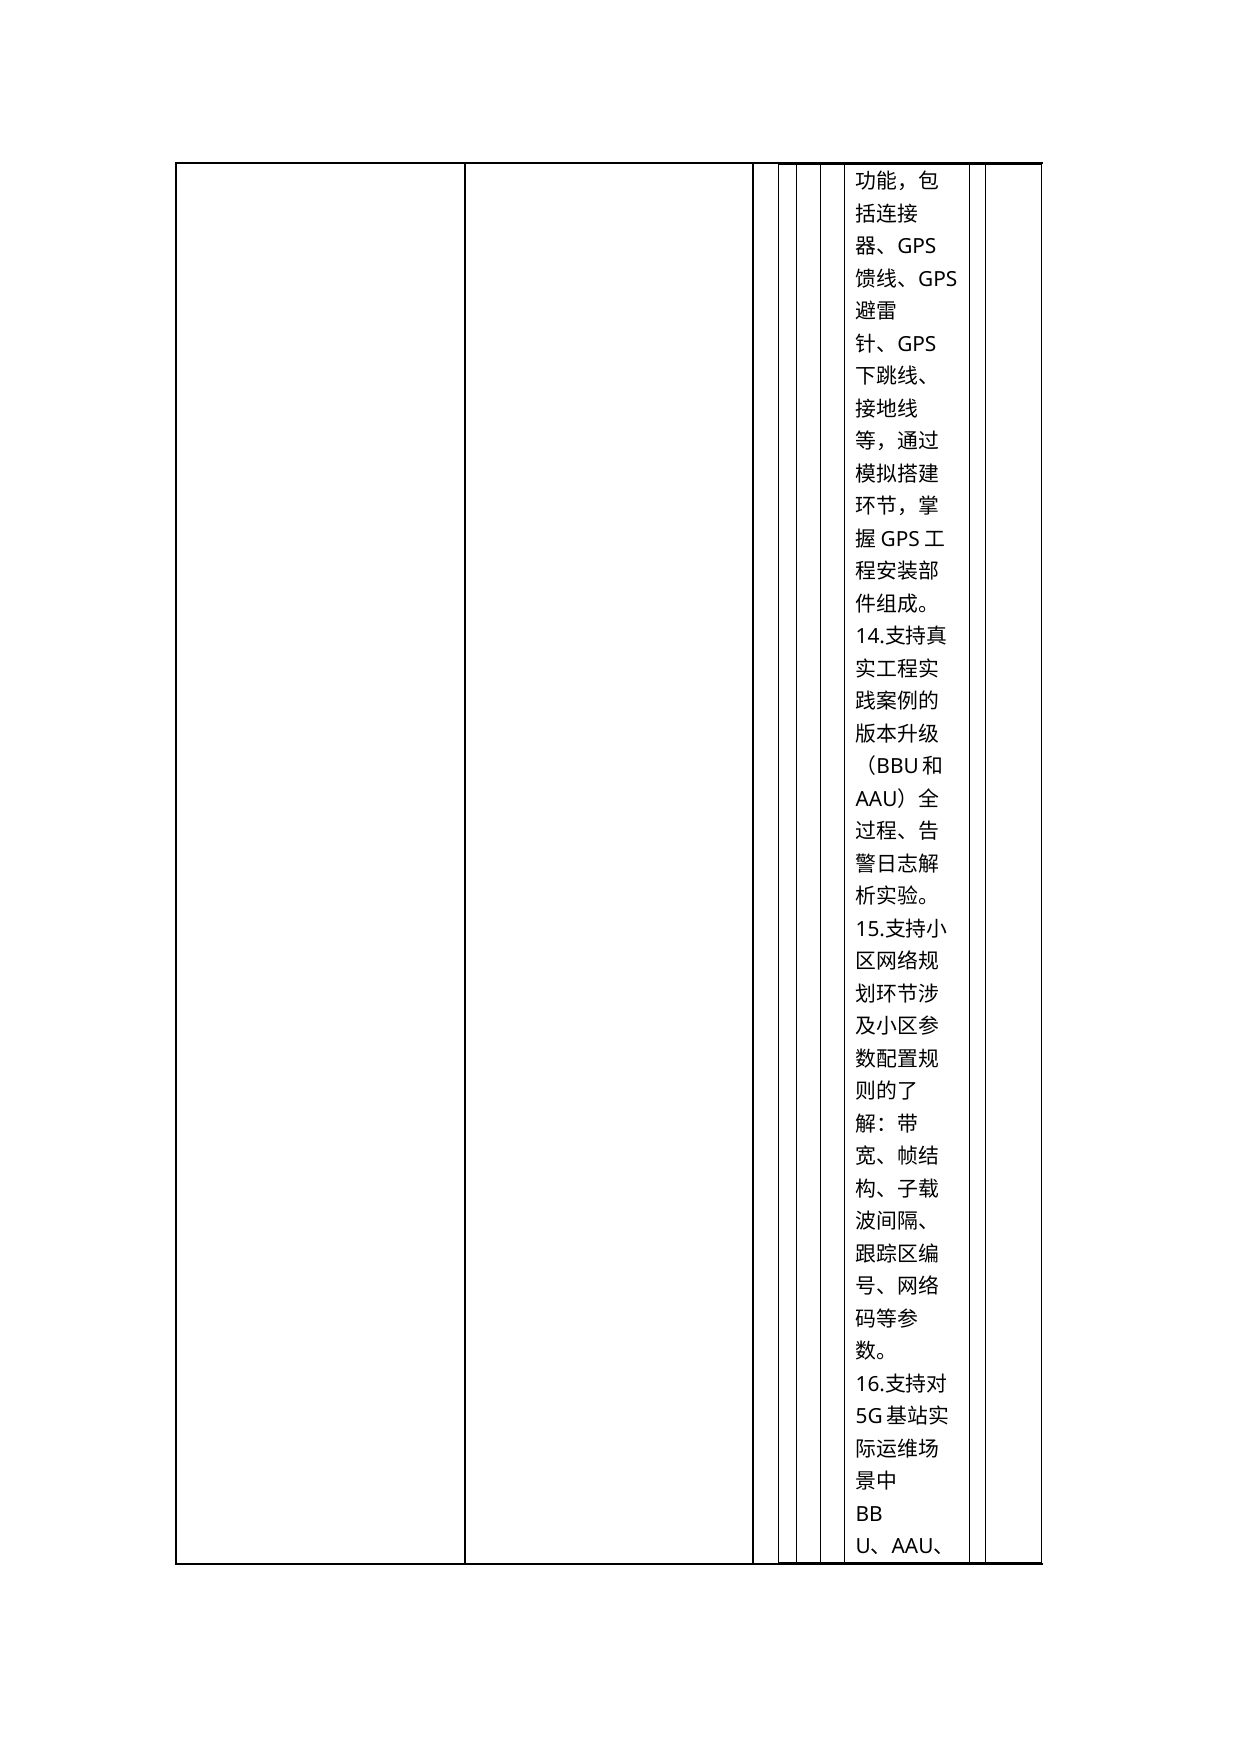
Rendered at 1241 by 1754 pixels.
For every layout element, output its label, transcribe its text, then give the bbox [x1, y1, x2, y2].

table_cell [466, 164, 752, 1563]
table_cell [754, 164, 778, 1563]
table_cell [845, 165, 969, 1562]
table_cell 1 [177, 164, 464, 1563]
table_cell [821, 165, 844, 1562]
table_cell [797, 165, 820, 1562]
table_cell [986, 165, 1041, 1562]
table_cell [779, 165, 796, 1562]
